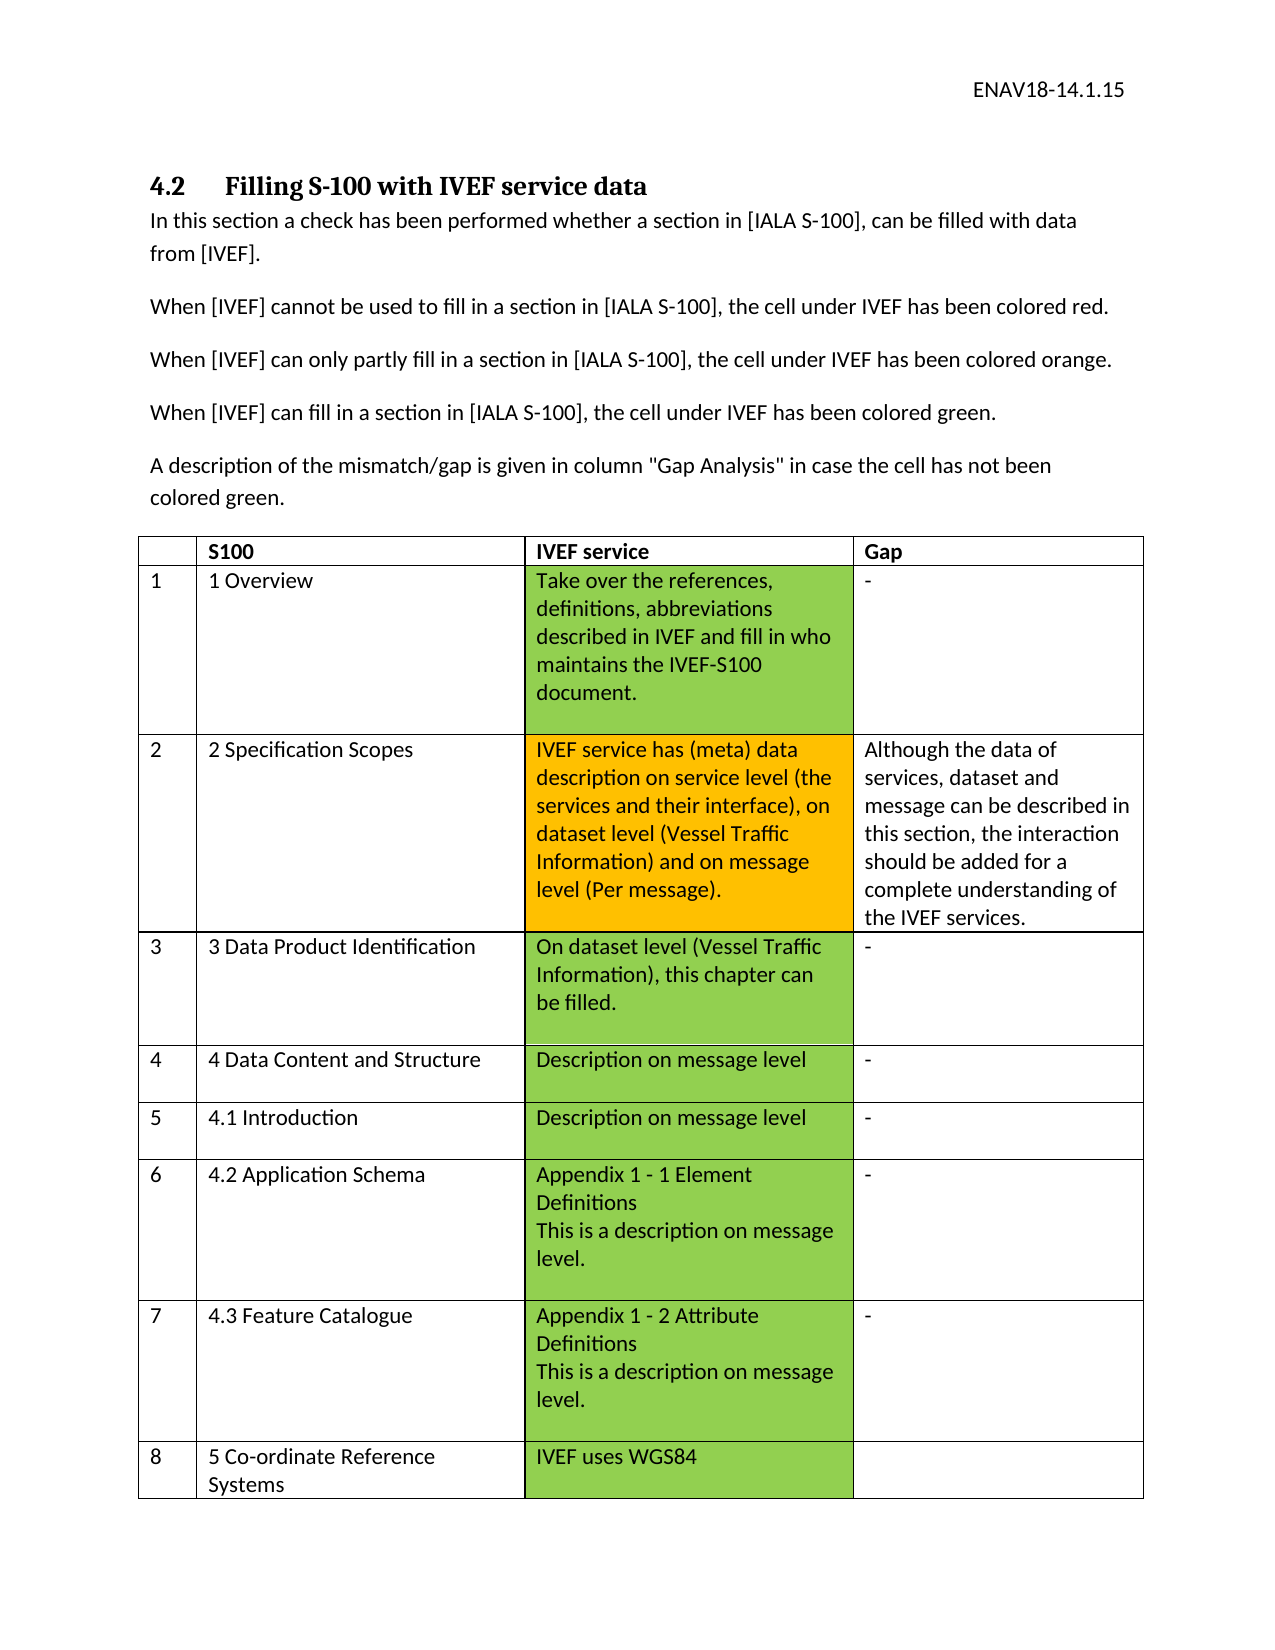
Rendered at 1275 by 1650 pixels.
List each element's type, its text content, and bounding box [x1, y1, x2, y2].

table_cell 3 Data Product Identification [197, 933, 524, 1044]
text When [IVEF] cannot be used to fill in a section in [IALA S-100], the cell under IVEF has been colored red. [150, 292, 1125, 320]
table_cell Appendix 1 - 1 Element Definitions This is a description on message level. [526, 1160, 853, 1300]
table_cell 1 [139, 566, 196, 734]
table_cell On dataset level (Vessel Traffic Information), this chapter can be filled. [526, 933, 853, 1044]
table_cell 4.1 Introduction [197, 1103, 524, 1159]
text A description of the mismatch/gap is given in column "Gap Analysis" in case the cell has not been colored green. [150, 451, 1125, 511]
table_cell Appendix 1 - 2 Attribute Definitions This is a description on message level. [526, 1301, 853, 1441]
table_cell 1 Overview [197, 566, 524, 734]
table_cell Take over the references, definitions, abbreviations described in IVEF and fill in who maintains the IVEF-S100 document. [526, 566, 853, 734]
table_cell 4.2 Application Schema [197, 1160, 524, 1300]
text When [IVEF] can only partly fill in a section in [IALA S-100], the cell under IVEF has been colored orange. [150, 345, 1125, 373]
table_cell - [854, 1103, 1143, 1159]
table_cell 8 [139, 1442, 196, 1498]
table_cell 6 [139, 1160, 196, 1300]
table_header IVEF service [526, 537, 853, 565]
table_header Gap [854, 537, 1143, 565]
table_cell 3 [139, 933, 196, 1044]
table_cell 5 Co-ordinate Reference Systems [197, 1442, 524, 1498]
table_cell 4 [139, 1046, 196, 1102]
table_header [139, 537, 196, 565]
table_cell - [854, 566, 1143, 734]
table_cell - [854, 933, 1143, 1044]
table_cell 2 Specification Scopes [197, 735, 524, 931]
table_cell Although the data of services, dataset and message can be described in this section, the interaction should be added for a complete understanding of the IVEF services. [854, 735, 1143, 931]
table_cell 4 Data Content and Structure [197, 1046, 524, 1102]
table_cell 5 [139, 1103, 196, 1159]
table_cell - [854, 1160, 1143, 1300]
table_cell IVEF service has (meta) data description on service level (the services and their interface), on dataset level (Vessel Traffic Information) and on message level (Per message). [526, 735, 853, 931]
table_header S100 [197, 537, 524, 565]
table_cell 2 [139, 735, 196, 931]
table_cell - [854, 1046, 1143, 1102]
text When [IVEF] can fill in a section in [IALA S-100], the cell under IVEF has been colored green. [150, 398, 1125, 426]
table_cell Description on message level [526, 1103, 853, 1159]
table_cell 4.3 Feature Catalogue [197, 1301, 524, 1441]
text In this section a check has been performed whether a section in [IALA S-100], can be filled with data from [IVEF]. [150, 207, 1125, 267]
table_cell Description on message level [526, 1046, 853, 1102]
table_cell 7 [139, 1301, 196, 1441]
subtitle 4.2 Filling S-100 with IVEF service data [150, 171, 1125, 202]
table_cell [854, 1442, 1143, 1498]
table_cell - [854, 1301, 1143, 1441]
table_cell IVEF uses WGS84 [526, 1442, 853, 1498]
